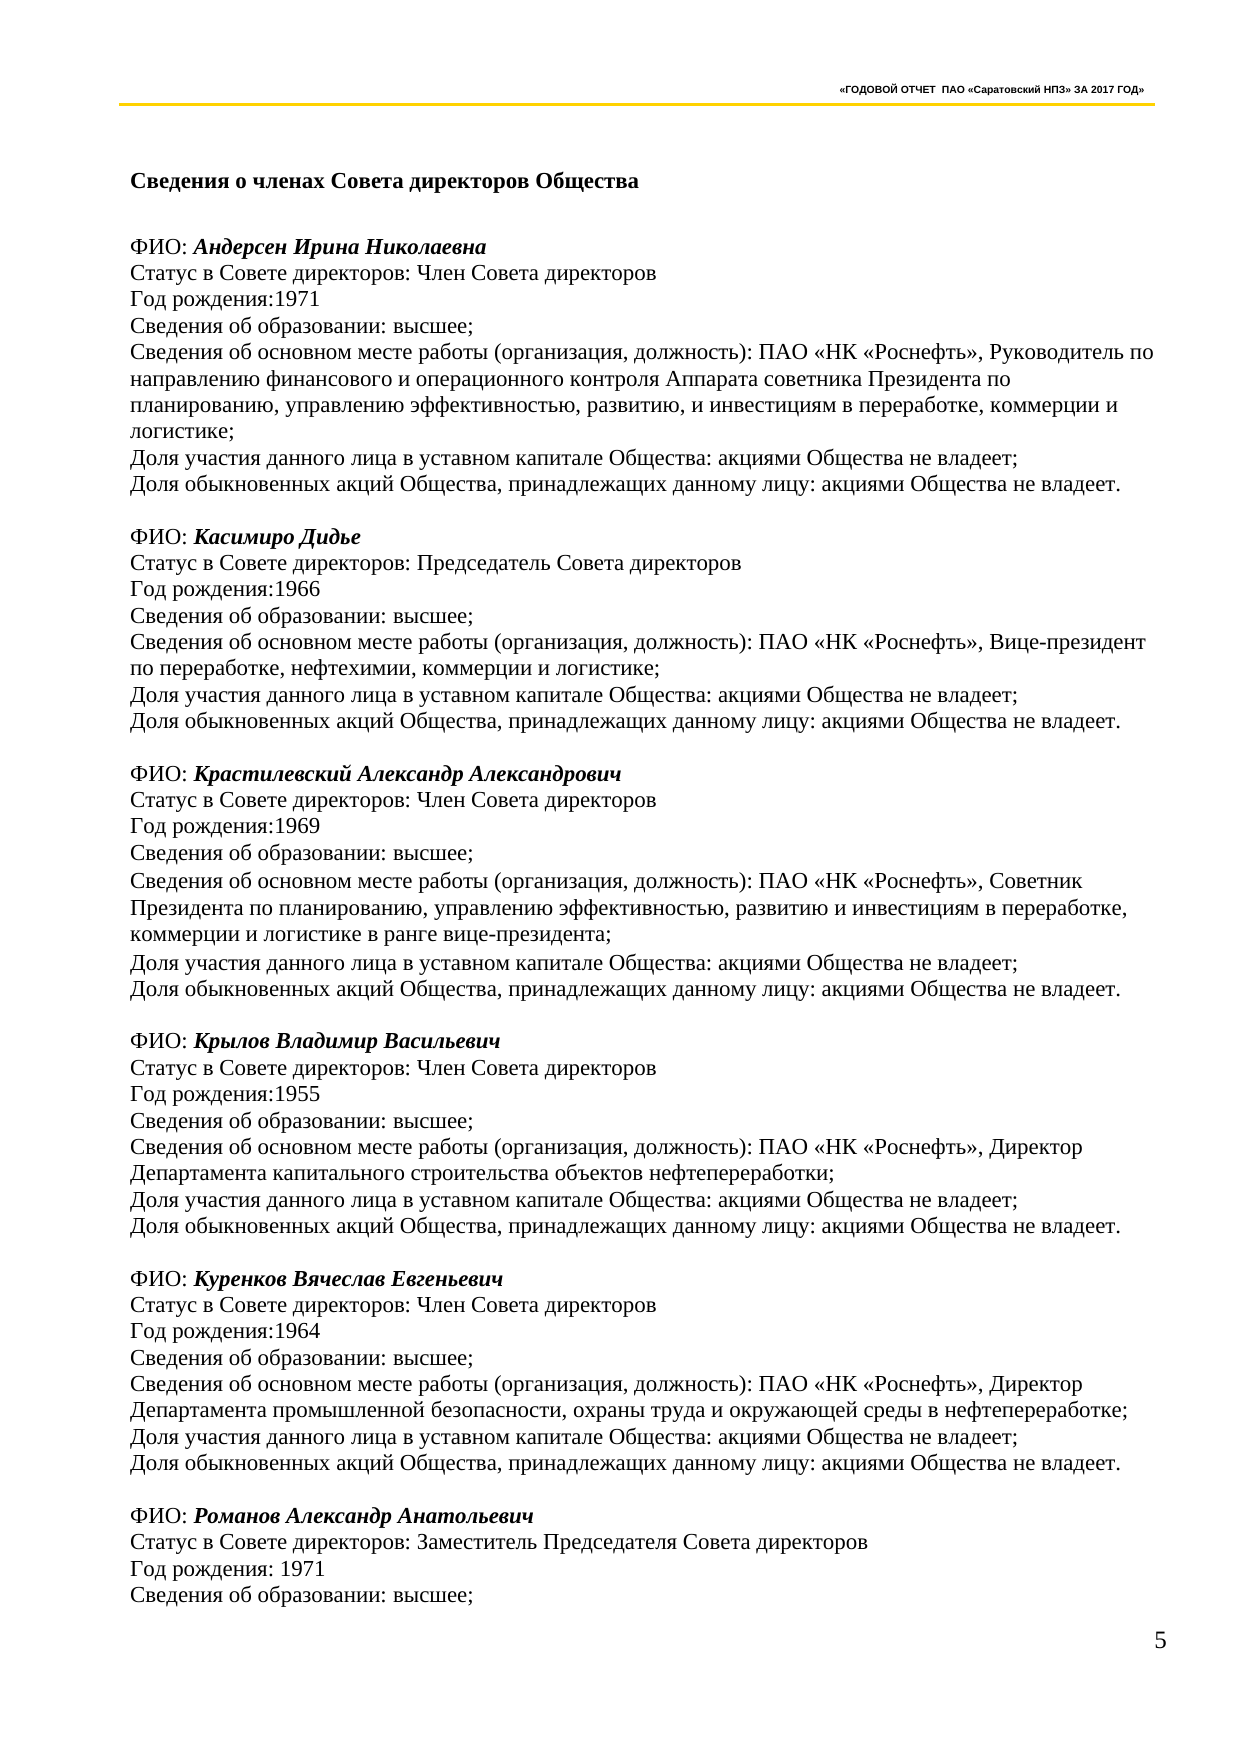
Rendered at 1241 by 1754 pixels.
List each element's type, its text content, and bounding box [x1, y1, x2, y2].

subtitle Сведения об основном месте работы (организация, должность): ПАО «НК «Роснефть», Вице-президент по переработке, нефтехимии, коммерции и логистике; [130, 628, 1163, 681]
text ФИО: Крылов Владимир Васильевич [130, 1028, 1163, 1054]
text Год рождения:1964 [130, 1317, 1163, 1344]
text Статус в Совете директоров: Член Совета директоров [130, 1054, 1163, 1080]
text ФИО: Крастилевский Александр Александрович [130, 760, 1163, 786]
text Сведения об образовании: высшее; [130, 1344, 1163, 1370]
text Сведения об образовании: высшее; [130, 602, 1163, 628]
text Статус в Совете директоров: Член Совета директоров [130, 786, 1163, 813]
subtitle Сведения об основном месте работы (организация, должность): ПАО «НК «Роснефть», Руководитель по направлению финансового и операционного контроля Аппарата советника Президента по планированию, управлению эффективностью, развитию, и инвестициям в переработке, коммерции и логистике; [130, 338, 1163, 444]
text ФИО: Романов Александр Анатольевич [130, 1502, 1163, 1528]
text Статус в Совете директоров: Председатель Совета директоров [130, 549, 1163, 575]
subtitle Сведения об основном месте работы (организация, должность): ПАО «НК «Роснефть», Директор Департамента промышленной безопасности, охраны труда и окружающей среды в нефтепереработке; [130, 1370, 1163, 1423]
text Доля обыкновенных акций Общества, принадлежащих данному лицу: акциями Общества не владеет. [130, 1449, 1163, 1476]
subtitle Доля участия данного лица в уставном капитале Общества: акциями Общества не владеет; [130, 1423, 1163, 1449]
text Сведения об образовании: высшее; [130, 1107, 1163, 1133]
text ФИО: Касимиро Дидье [130, 523, 1163, 549]
text Сведения об образовании: высшее; [130, 312, 1163, 338]
text Статус в Совете директоров: Член Совета директоров [130, 1291, 1163, 1317]
text Статус в Совете директоров: Член Совета директоров [130, 259, 1163, 286]
text Доля участия данного лица в уставном капитале Общества: акциями Общества не владеет; [130, 1186, 1163, 1212]
text Доля участия данного лица в уставном капитале Общества: акциями Общества не владеет; [130, 444, 1163, 470]
text Год рождения:1955 [130, 1080, 1163, 1107]
text Доля участия данного лица в уставном капитале Общества: акциями Общества не владеет; [130, 948, 1163, 975]
text Год рождения: 1971 [130, 1555, 1163, 1581]
subtitle Сведения об основном месте работы (организация, должность): ПАО «НК «Роснефть», Директор Департамента капитального строительства объектов нефтепереработки; [130, 1133, 1163, 1186]
text ФИО: Куренков Вячеслав Евгеньевич [130, 1265, 1163, 1291]
text Год рождения:1966 [130, 575, 1163, 602]
text Доля обыкновенных акций Общества, принадлежащих данному лицу: акциями Общества не владеет. [130, 707, 1163, 733]
subtitle Сведения о членах Совета директоров Общества [130, 168, 1163, 194]
text Сведения об образовании: высшее; [130, 839, 1163, 865]
text Год рождения:1969 [130, 813, 1163, 839]
text Доля участия данного лица в уставном капитале Общества: акциями Общества не владеет; [130, 681, 1163, 707]
text Год рождения:1971 [130, 286, 1163, 312]
text Доля обыкновенных акций Общества, принадлежащих данному лицу: акциями Общества не владеет. [130, 975, 1163, 1001]
text ФИО: Андерсен Ирина Николаевна [130, 233, 1163, 259]
text Сведения об основном месте работы (организация, должность): ПАО «НК «Роснефть», Советник Президента по планированию, управлению эффективностью, развитию и инвестициям в переработке, коммерции и логистике в ранге вице-президента; [130, 867, 1163, 946]
text Доля обыкновенных акций Общества, принадлежащих данному лицу: акциями Общества не владеет. [130, 470, 1163, 496]
text Сведения об образовании: высшее; [130, 1581, 1163, 1607]
text Доля обыкновенных акций Общества, принадлежащих данному лицу: акциями Общества не владеет. [130, 1212, 1163, 1238]
text Статус в Совете директоров: Заместитель Председателя Совета директоров [130, 1528, 1163, 1555]
